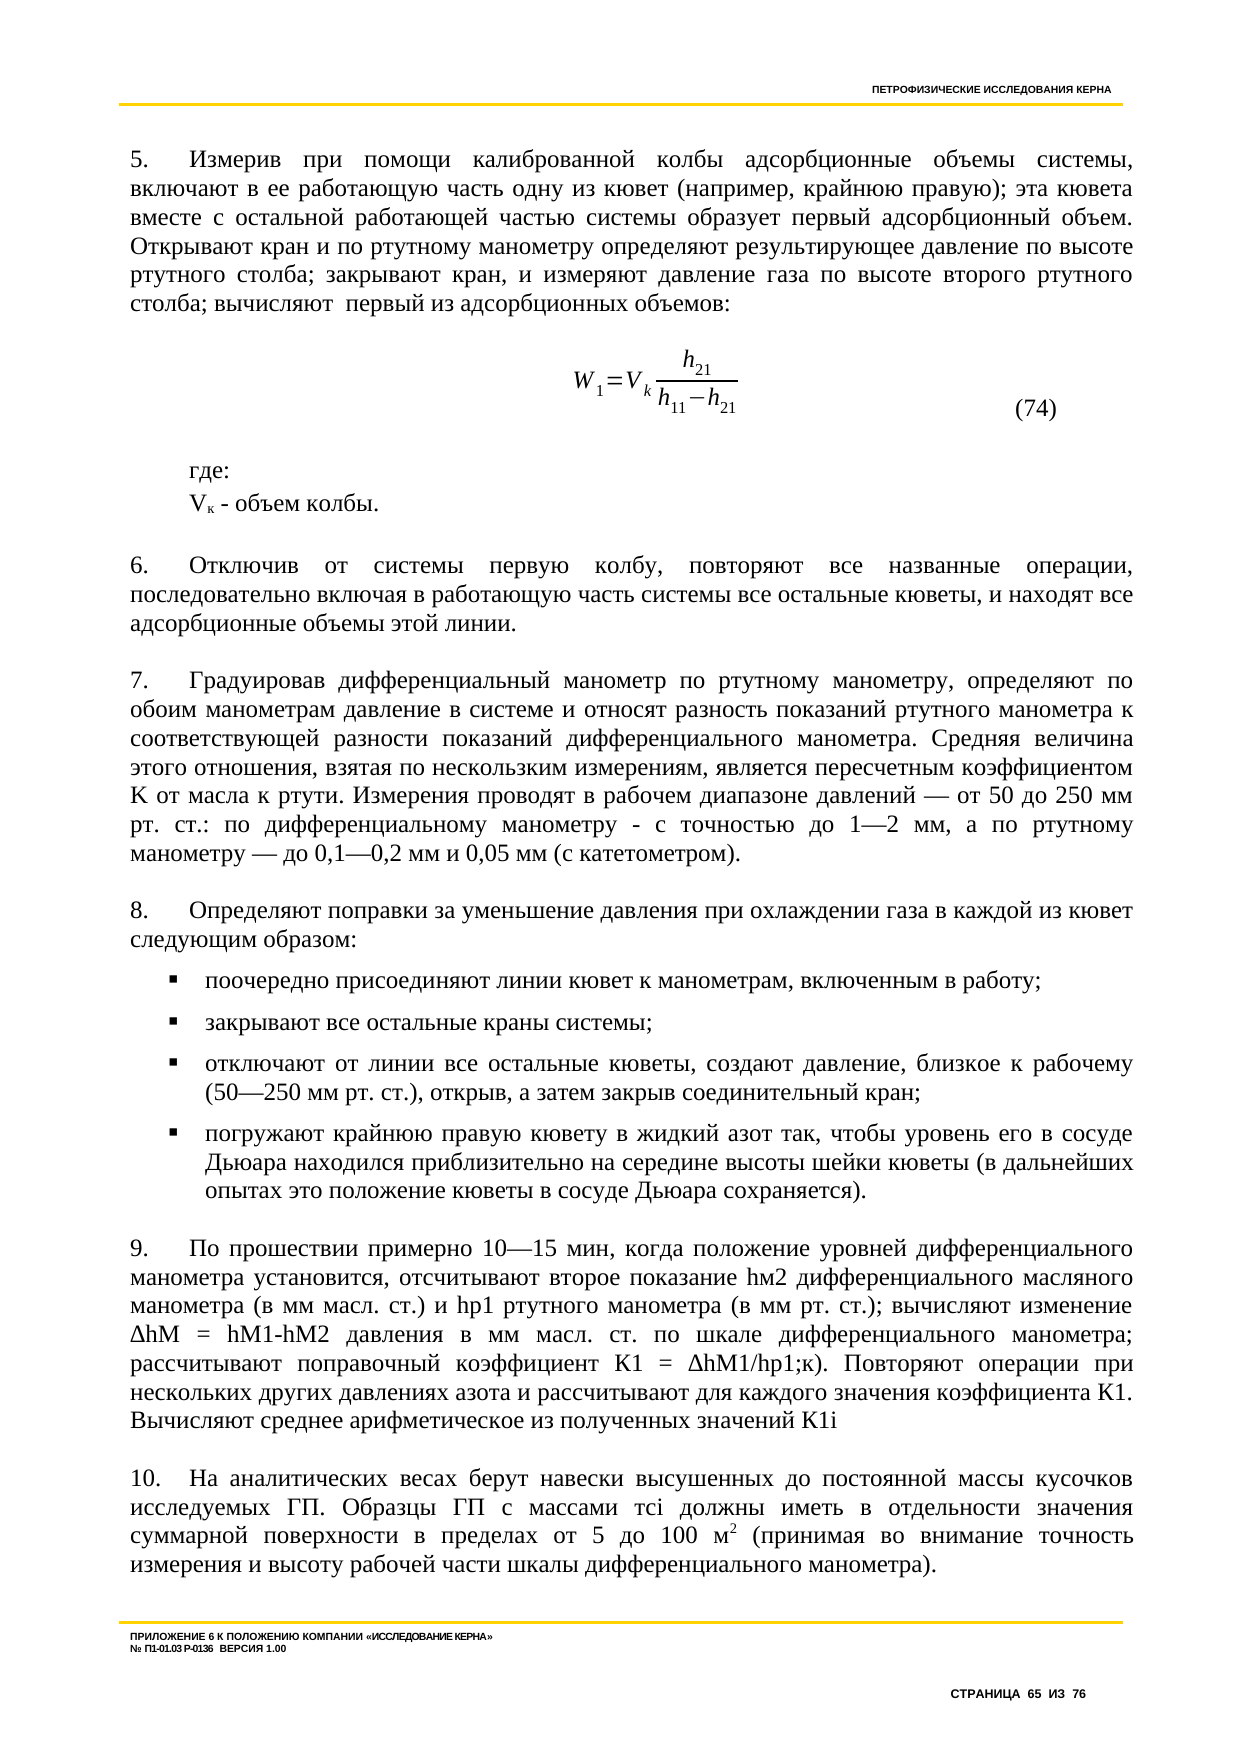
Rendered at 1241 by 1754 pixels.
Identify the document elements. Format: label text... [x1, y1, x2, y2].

list отключают от линии все остальные кюветы, создают давление, близкое к рабочему (50—250 мм рт. ст.), открыв, а затем закрыв соединительный кран; [167, 1048, 1134, 1105]
list погружают крайнюю правую кювету в жидкий азот так, чтобы уровень его в сосуде Дьюара находился приблизительно на середине высоты шейки кюветы (в дальнейших опытах это положение кюветы в сосуде Дьюара сохраняется). [167, 1118, 1134, 1204]
list Определяют поправки за уменьшение давления при охлаждении газа в каждой из кювет следующим образом: [130, 895, 1134, 953]
text Vк - объем колбы. [189, 488, 1134, 517]
list закрывают все остальные краны системы; [167, 1007, 1134, 1035]
list Градуировав дифференциальный манометр по ртутному манометру, определяют по обоим манометрам давление в системе и относят разность показаний ртутного манометра к соответствующей разности показаний дифференциального манометра. Средняя величина этого отношения, взятая по нескользким измерениям, является пересчетным коэффициентом K от масла к ртути. Измерения проводят в рабочем диапазоне давлений — от 50 до 250 мм рт. ст.: по дифференциальному манометру - с точностью до 1—2 мм, а по ртутному манометру — до 0,1—0,2 мм и 0,05 мм (с катетометром). [130, 665, 1134, 867]
text где: [189, 455, 1134, 484]
list На аналитических весах берут навески высушенных до постоянной массы кусочков исследуемых ГП. Образцы ГП с массами тсi должны иметь в отдельности значения суммарной поверхности в пределах от 5 до 100 м2 (принимая во внимание точность измерения и высоту рабочей части шкалы дифференциального манометра). [130, 1463, 1134, 1578]
text (74) [502, 346, 1134, 422]
list поочередно присоединяют линии кювет к манометрам, включенным в работу; [167, 965, 1134, 994]
list Измерив при помощи калиброванной колбы адсорбционные объемы системы, включают в ее работающую часть одну из кювет (например, крайнюю правую); эта кювета вместе с остальной работающей частью системы образует первый адсорбционный объем. Открывают кран и по ртутному манометру определяют результирующее давление по высоте ртутного столба; закрывают кран, и измеряют давление газа по высоте второго ртутного столба; вычисляют первый из адсорбционных объемов: [130, 144, 1134, 317]
list Отключив от системы первую колбу, повторяют все названные операции, последовательно включая в работающую часть системы все остальные кюветы, и находят все адсорбционные объемы этой линии. [130, 550, 1134, 637]
list По прошествии примерно 10—15 мин, когда положение уровней дифференциального манометра установится, отсчитывают второе показание hм2 дифференциального масляного манометра (в мм масл. ст.) и hp1 ртутного манометра (в мм рт. ст.); вычисляют изменение ∆hМ = hМ1-hМ2 давления в мм масл. ст. по шкале дифференциального манометра; рассчитывают поправочный коэффициент К1 = ∆hМ1/hp1;к). Повторяют операции при нескольких других давлениях азота и рассчитывают для каждого значения коэффициента К1. Вычисляют среднее арифметическое из полученных значений К1i [130, 1233, 1134, 1434]
